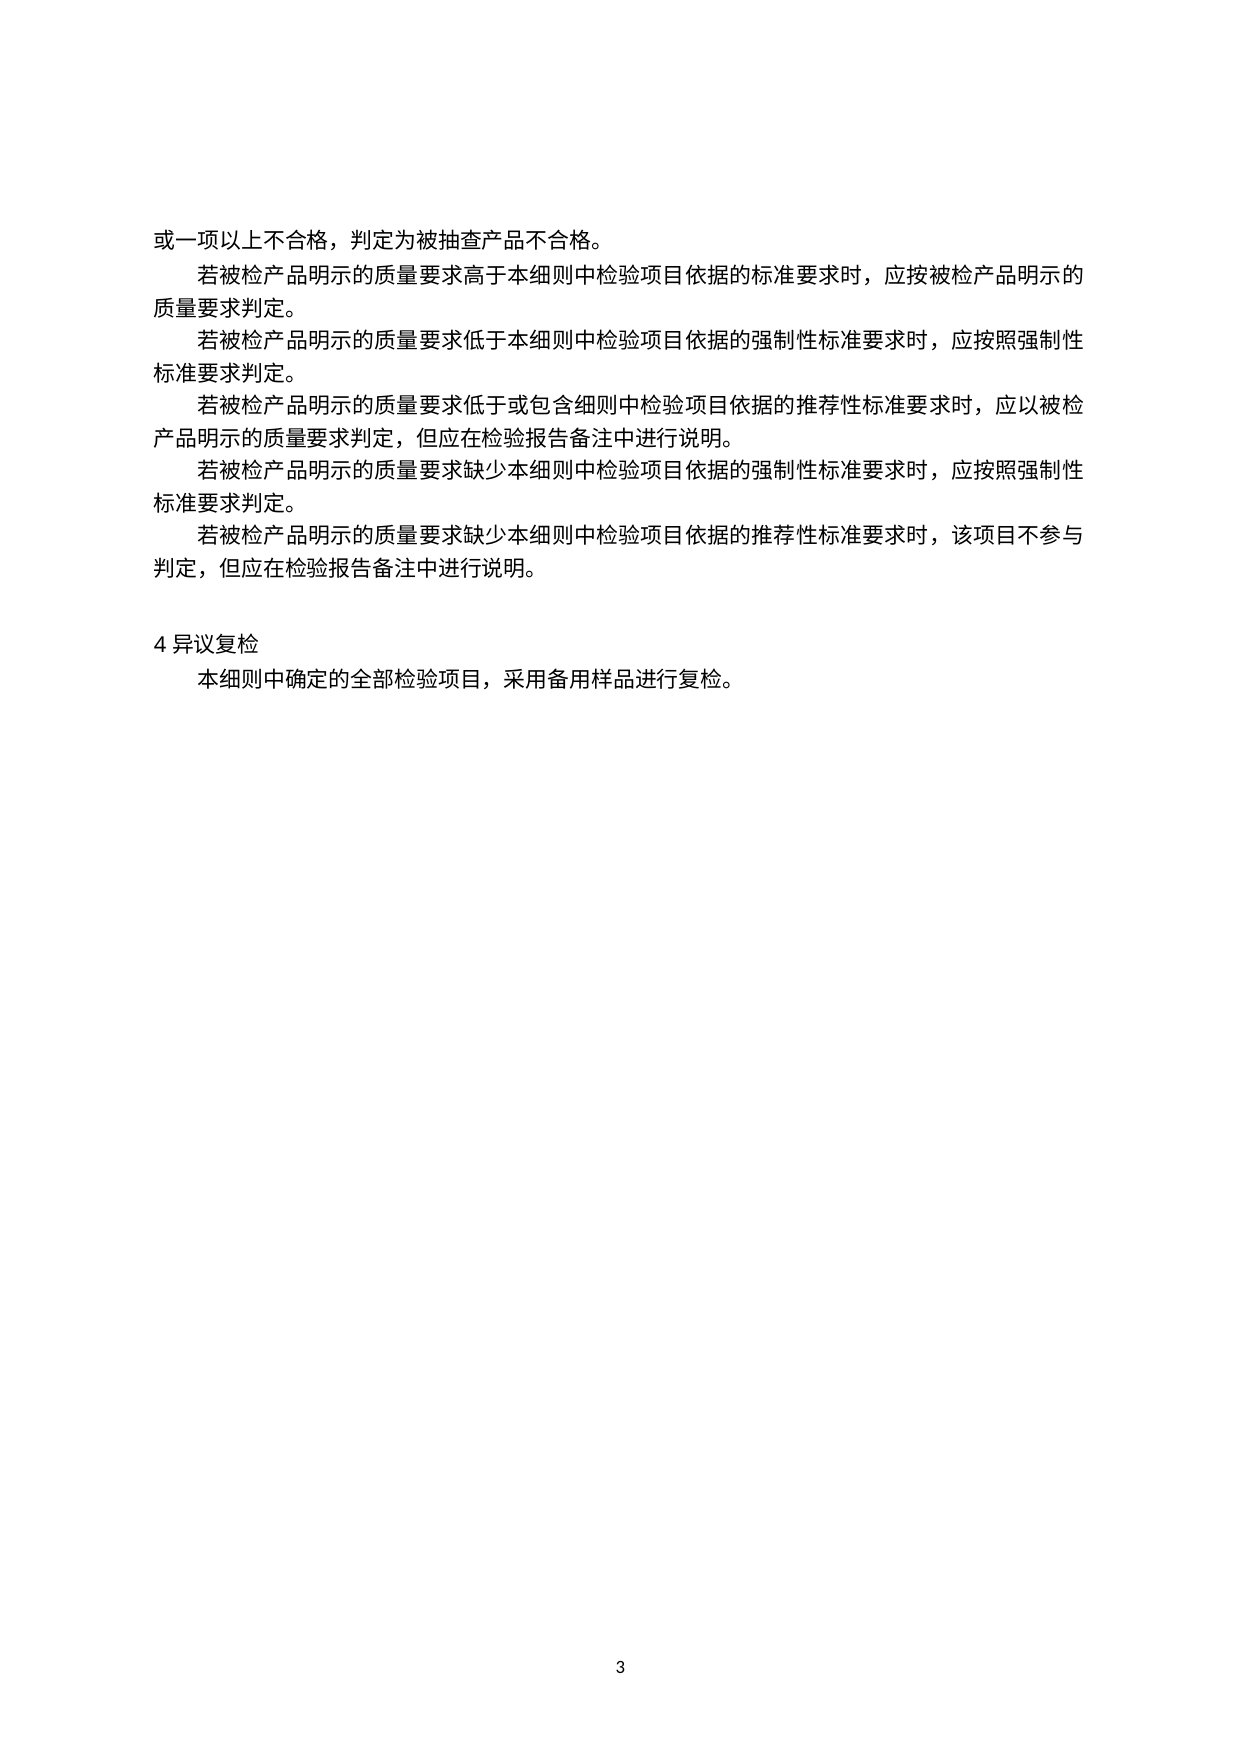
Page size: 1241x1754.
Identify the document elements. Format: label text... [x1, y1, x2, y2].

text 若被检产品明示的质量要求低于或包含细则中检验项目依据的推荐性标准要求时，应以被检产品明示的质量要求判定，但应在检验报告备注中进行说明。 [153, 388, 1087, 453]
text 4 异议复检 [153, 616, 1087, 661]
text 本细则中确定的全部检验项目，采用备用样品进行复检。 [153, 661, 1087, 694]
text 若被检产品明示的质量要求缺少本细则中检验项目依据的推荐性标准要求时，该项目不参与判定，但应在检验报告备注中进行说明。 [153, 518, 1087, 583]
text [153, 212, 1087, 258]
text 若被检产品明示的质量要求高于本细则中检验项目依据的标准要求时，应按被检产品明示的质量要求判定。 [153, 258, 1087, 323]
text 若被检产品明示的质量要求缺少本细则中检验项目依据的强制性标准要求时，应按照强制性标准要求判定。 [153, 453, 1087, 518]
text 若被检产品明示的质量要求低于本细则中检验项目依据的强制性标准要求时，应按照强制性标准要求判定。 [153, 323, 1087, 388]
